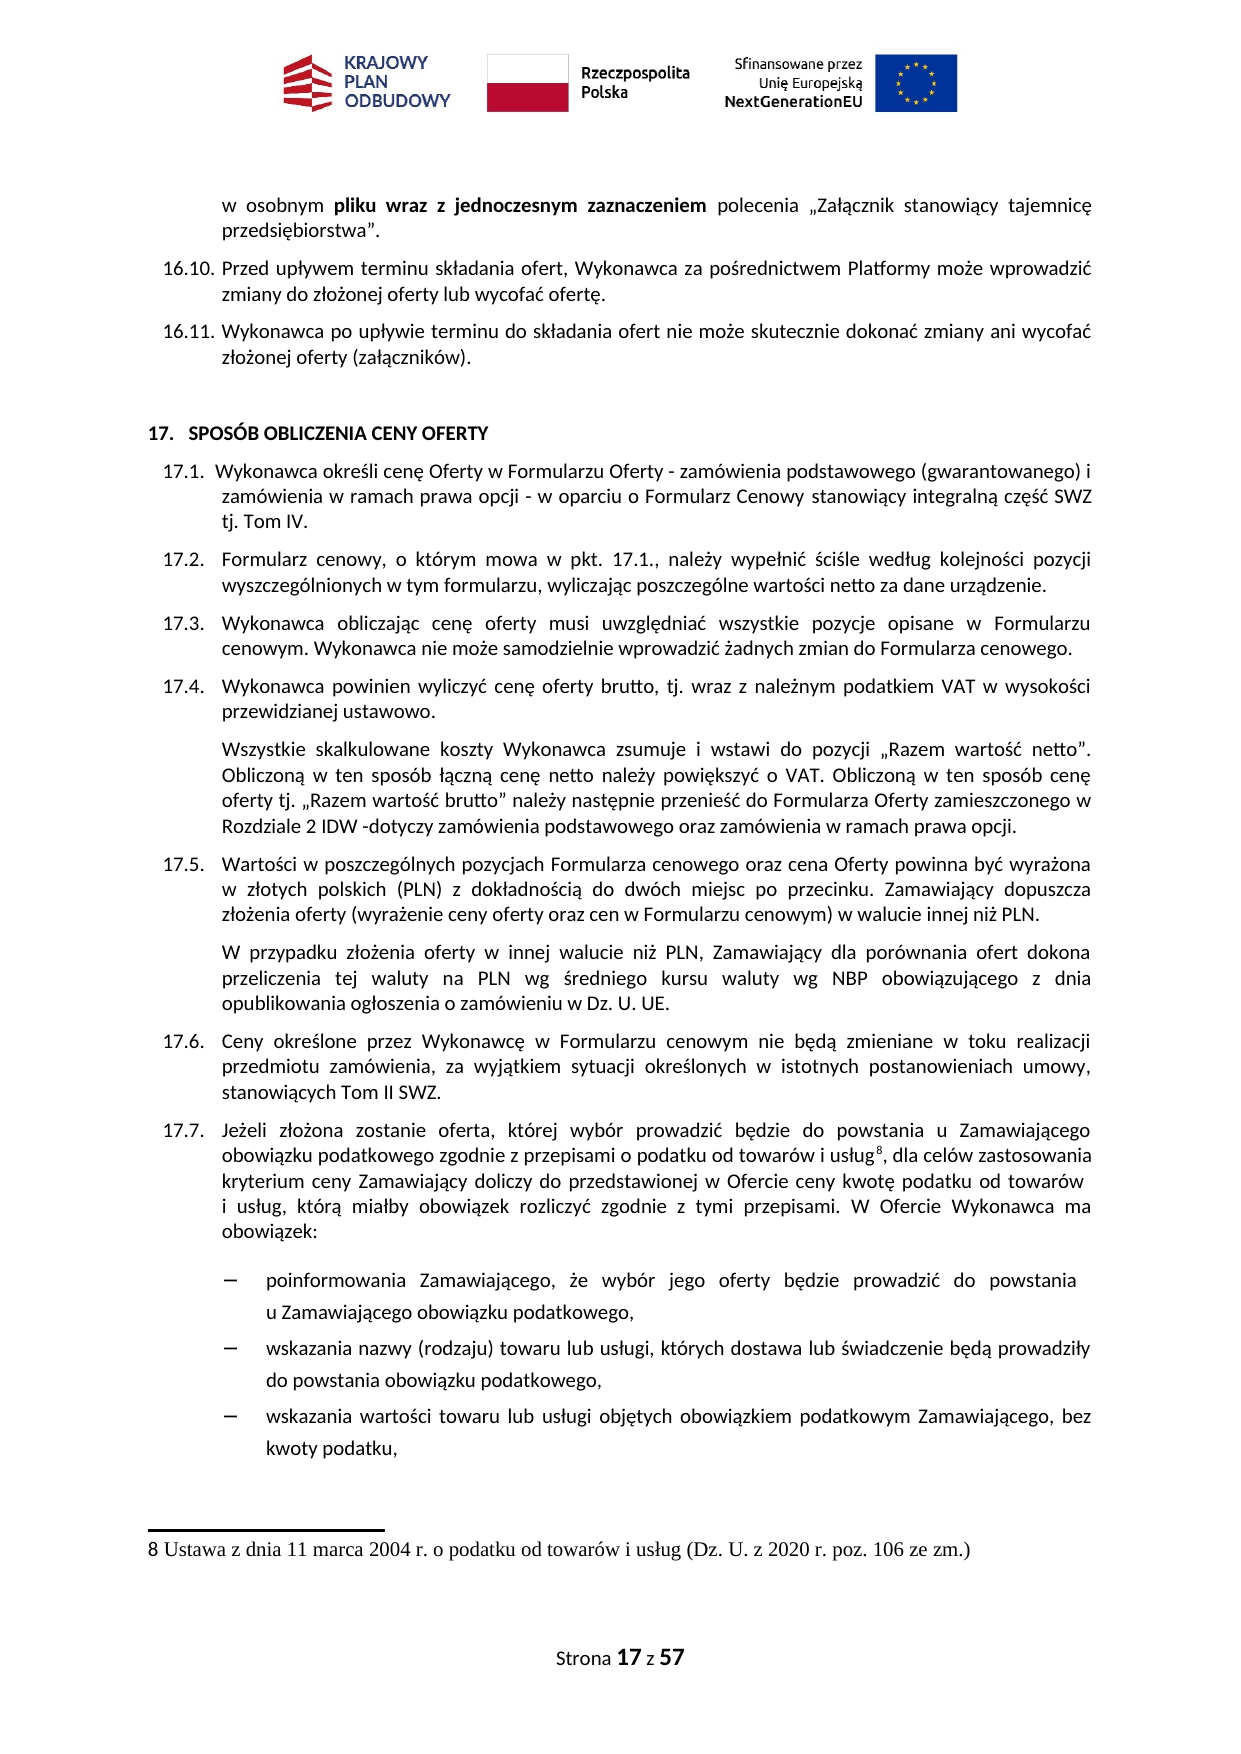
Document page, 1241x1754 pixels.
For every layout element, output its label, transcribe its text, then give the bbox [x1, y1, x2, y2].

text 17.4. Wykonawca powinien wyliczyć cenę oferty brutto, tj. wraz z należnym podatkiem VAT w wysokości przewidzianej ustawowo. [162, 673, 1092, 724]
text Wszystkie skalkulowane koszty Wykonawca zsumuje i wstawi do pozycji „Razem wartość netto”. Obliczoną w ten sposób łączną cenę netto należy powiększyć o VAT. Obliczoną w ten sposób cenę oferty tj. „Razem wartość brutto” należy następnie przenieść do Formularza Oferty zamieszczonego w Rozdziale 2 IDW -dotyczy zamówienia podstawowego oraz zamówienia w ramach prawa opcji. [222, 737, 1092, 838]
text 17.3. Wykonawca obliczając cenę oferty musi uwzględniać wszystkie pozycje opisane w Formularzu cenowym. Wykonawca nie może samodzielnie wprowadzić żadnych zmian do Formularza cenowego. [162, 610, 1092, 661]
text 16.10. Przed upływem terminu składania ofert, Wykonawca za pośrednictwem Platformy może wprowadzić zmiany do złożonej oferty lub wycofać ofertę. [162, 255, 1092, 306]
text 17.1. Wykonawca określi cenę Oferty w Formularzu Oferty - zamówienia podstawowego (gwarantowanego) i zamówienia w ramach prawa opcji - w oparciu o Formularz Cenowy stanowiący integralną część SWZ tj. Tom IV. [162, 458, 1092, 534]
text 17.2. Formularz cenowy, o którym mowa w pkt. 17.1., należy wypełnić ściśle według kolejności pozycji wyszczególnionych w tym formularzu, wyliczając poszczególne wartości netto za dane urządzenie. [162, 547, 1092, 597]
text 17.5. Wartości w poszczególnych pozycjach Formularza cenowego oraz cena Oferty powinna być wyrażona w złotych polskich (PLN) z dokładnością do dwóch miejsc po przecinku. Zamawiający dopuszcza złożenia oferty (wyrażenie ceny oferty oraz cen w Formularzu cenowym) w walucie innej niż PLN. [162, 851, 1092, 927]
text 17. SPOSÓB OBLICZENIA CENY OFERTY [148, 420, 1092, 445]
text 17.6. Ceny określone przez Wykonawcę w Formularzu cenowym nie będą zmieniane w toku realizacji przedmiotu zamówienia, za wyjątkiem sytuacji określonych w istotnych postanowieniach umowy, stanowiących Tom II SWZ. [162, 1028, 1092, 1104]
text W przypadku złożenia oferty w innej walucie niż PLN, Zamawiający dla porównania ofert dokona przeliczenia tej waluty na PLN wg średniego kursu waluty wg NBP obowiązującego z dnia opublikowania ogłoszenia o zamówieniu w Dz. U. UE. [222, 939, 1092, 1016]
picture [265, 35, 975, 131]
text 16.11. Wykonawca po upływie terminu do składania ofert nie może skutecznie dokonać zmiany ani wycofać złożonej oferty (załączników). [162, 319, 1092, 369]
list wskazania wartości towaru lub usługi objętych obowiązkiem podatkowym Zamawiającego, bez kwoty podatku, [222, 1393, 1092, 1461]
text 17.7. Jeżeli złożona zostanie oferta, której wybór prowadzić będzie do powstania u Zamawiającego obowiązku podatkowego zgodnie z przepisami o podatku od towarów i usług, dla celów zastosowania kryterium ceny Zamawiający doliczy do przedstawionej w Ofercie ceny kwotę podatku od towarów i usług, którą miałby obowiązek rozliczyć zgodnie z tymi przepisami. W Ofercie Wykonawca ma obowiązek: [162, 1117, 1092, 1244]
list poinformowania Zamawiającego, że wybór jego oferty będzie prowadzić do powstania u Zamawiającego obowiązku podatkowego, [222, 1257, 1092, 1325]
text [162, 192, 1092, 243]
list wskazania nazwy (rodzaju) towaru lub usługi, których dostawa lub świadczenie będą prowadziły do powstania obowiązku podatkowego, [222, 1325, 1092, 1393]
